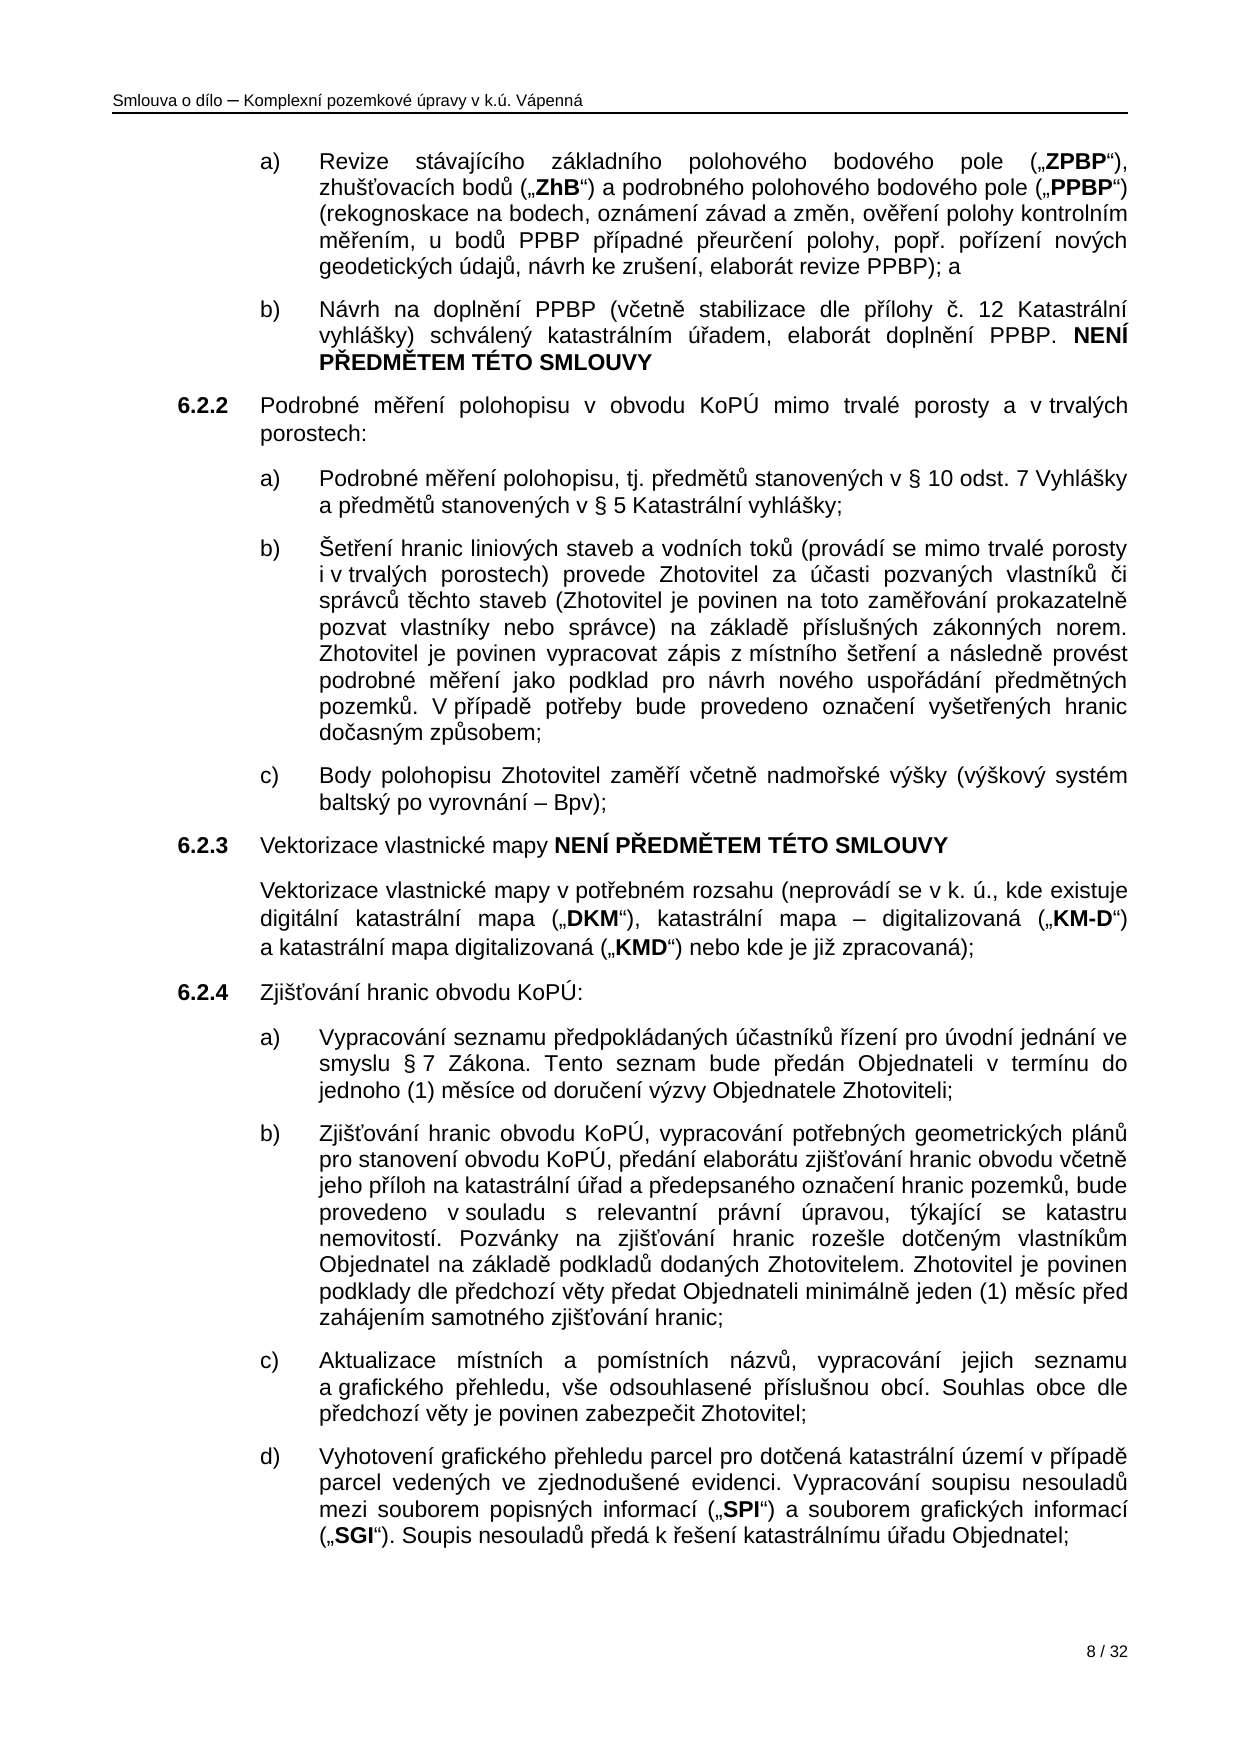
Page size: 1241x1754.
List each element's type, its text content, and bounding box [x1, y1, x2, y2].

list Aktualizace místních a pomístních názvů, vypracování jejich seznamu a grafického přehledu, vše odsouhlasené příslušnou obcí. Souhlas obce dle předchozí věty je povinen zabezpečit Zhotovitel; [260, 1347, 1128, 1426]
text Vektorizace vlastnické mapy NENÍ PŘEDMĚTEM TÉTO SMLOUVY [177, 832, 1128, 858]
list Zjišťování hranic obvodu KoPÚ, vypracování potřebných geometrických plánů pro stanovení obvodu KoPÚ, předání elaborátu zjišťování hranic obvodu včetně jeho příloh na katastrální úřad a předepsaného označení hranic pozemků, bude provedeno v souladu s relevantní právní úpravou, týkající se katastru nemovitostí. Pozvánky na zjišťování hranic rozešle dotčeným vlastníkům Objednatel na základě podkladů dodaných Zhotovitelem. Zhotovitel je povinen podklady dle předchozí věty předat Objednateli minimálně jeden (1) měsíc před zahájením samotného zjišťování hranic; [260, 1119, 1128, 1330]
list Podrobné měření polohopisu, tj. předmětů stanovených v § 10 odst. 7 Vyhlášky a předmětů stanovených v § 5 Katastrální vyhlášky; [260, 465, 1128, 518]
list Vypracování seznamu předpokládaných účastníků řízení pro úvodní jednání ve smyslu § 7 Zákona. Tento seznam bude předán Objednateli v termínu do jednoho (1) měsíce od doručení výzvy Objednatele Zhotoviteli; [260, 1024, 1128, 1103]
list Vektorizace vlastnické mapy v potřebném rozsahu (neprovádí se v k. ú., kde existuje digitální katastrální mapa („DKM“), katastrální mapa – digitalizovaná („KM-D“) a katastrální mapa digitalizovaná („KMD“) nebo kde je již zpracovaná); [260, 877, 1128, 960]
list Návrh na doplnění PPBP (včetně stabilizace dle přílohy č. 12 Katastrální vyhlášky) schválený katastrálním úřadem, elaborát doplnění PPBP. NENÍ PŘEDMĚTEM TÉTO SMLOUVY [260, 296, 1128, 375]
list Vyhotovení grafického přehledu parcel pro dotčená katastrální území v případě parcel vedených ve zjednodušené evidenci. Vypracování soupisu nesouladů mezi souborem popisných informací („SPI“) a souborem grafických informací („SGI“). Soupis nesouladů předá k řešení katastrálnímu úřadu Objednatel; [260, 1443, 1128, 1548]
text Podrobné měření polohopisu v obvodu KoPÚ mimo trvalé porosty a v trvalých porostech: [177, 392, 1128, 447]
list Body polohopisu Zhotovitel zaměří včetně nadmořské výšky (výškový systém baltský po vyrovnání – Bpv); [260, 762, 1128, 815]
list Šetření hranic liniových staveb a vodních toků (provádí se mimo trvalé porosty i v trvalých porostech) provede Zhotovitel za účasti pozvaných vlastníků či správců těchto staveb (Zhotovitel je povinen na toto zaměřování prokazatelně pozvat vlastníky nebo správce) na základě příslušných zákonných norem. Zhotovitel je povinen vypracovat zápis z místního šetření a následně provést podrobné měření jako podklad pro návrh nového uspořádání předmětných pozemků. V případě potřeby bude provedeno označení vyšetřených hranic dočasným způsobem; [260, 535, 1128, 746]
list Revize stávajícího základního polohového bodového pole („ZPBP“), zhušťovacích bodů („ZhB“) a podrobného polohového bodového pole („PPBP“) (rekognoskace na bodech, oznámení závad a změn, ověření polohy kontrolním měřením, u bodů PPBP případné přeurčení polohy, popř. pořízení nových geodetických údajů, návrh ke zrušení, elaborát revize PPBP); a [260, 148, 1128, 279]
text Zjišťování hranic obvodu KoPÚ: [177, 979, 1128, 1005]
